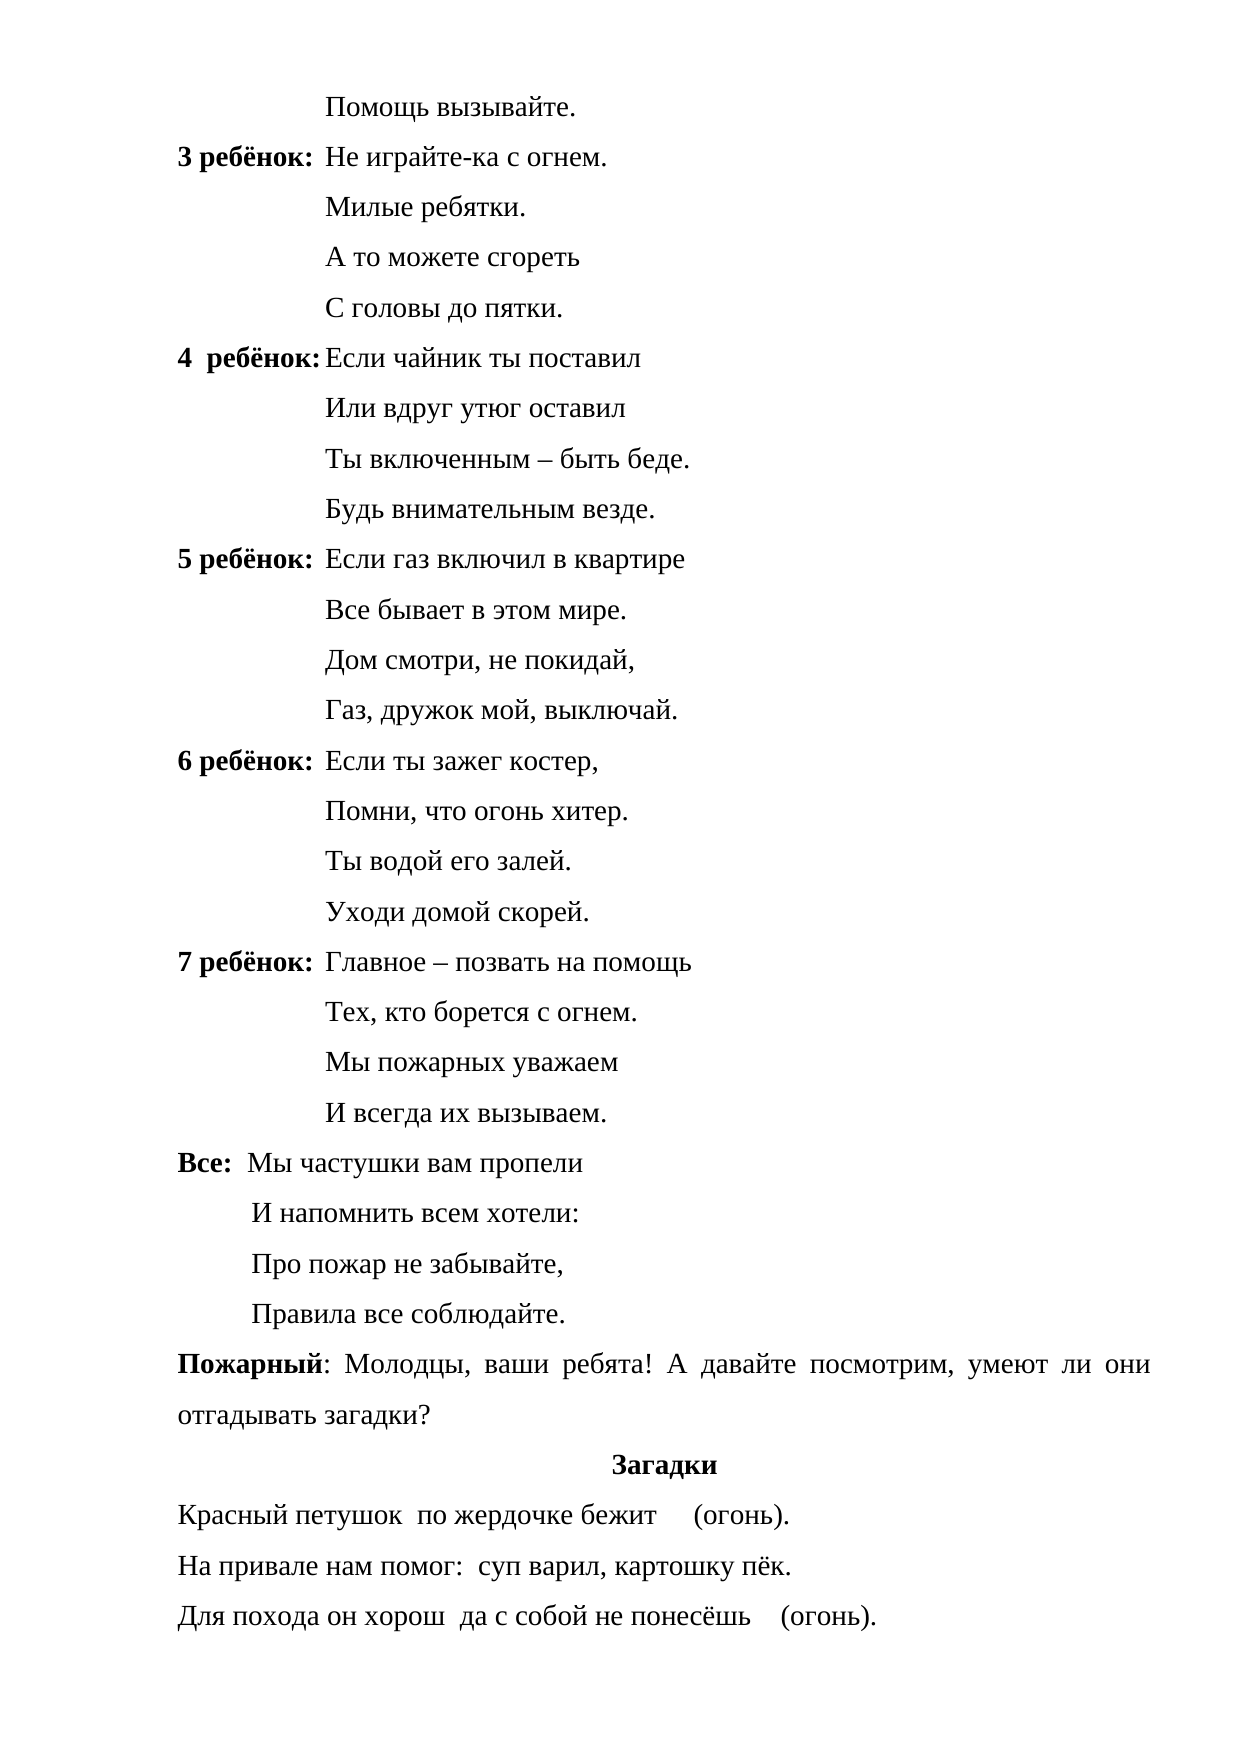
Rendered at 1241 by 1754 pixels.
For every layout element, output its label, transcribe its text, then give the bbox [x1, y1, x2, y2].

text Для похода он хорош да с собой не понесёшь (огонь). [177, 1598, 1152, 1632]
text 5 ребёнок: Если газ включил в квартире [325, 541, 1152, 575]
text Мы пожарных уважаем [251, 1044, 1152, 1078]
text 6 ребёнок: Если ты зажег костер, [325, 743, 1152, 776]
text А то можете сгореть [251, 239, 1152, 273]
text Или вдруг утюг оставил [251, 391, 1152, 424]
text Правила все соблюдайте. [177, 1296, 1152, 1330]
text Милые ребятки. [251, 189, 1152, 223]
text На привале нам помог: суп варил, картошку пёк. [177, 1548, 1152, 1581]
text 3 ребёнок: Не играйте-ка с огнем. [192, 139, 314, 172]
text Пожарный: Молодцы, ваши ребята! А давайте посмотрим, умеют ли они отгадывать загадки? [177, 1346, 1152, 1430]
text И напомнить всем хотели: [177, 1196, 1152, 1229]
text Помни, что огонь хитер. [251, 793, 1152, 827]
text Будь внимательным везде. [251, 491, 1152, 525]
text Дом смотри, не покидай, [251, 642, 1152, 676]
text 5 ребёнок: Если газ включил в квартире [199, 541, 314, 575]
text Тех, кто борется с огнем. [251, 994, 1152, 1028]
text Уходи домой скорей. [251, 894, 1152, 927]
text Ты водой его залей. [251, 843, 1152, 877]
text Все: Мы частушки вам пропели [177, 1145, 1152, 1179]
text И всегда их вызываем. [251, 1095, 1152, 1128]
text Газ, дружок мой, выключай. [251, 692, 1152, 726]
text 4 ребёнок: Если чайник ты поставил [199, 340, 321, 374]
text Ты включенным – быть беде. [251, 441, 1152, 474]
text С головы до пятки. [251, 290, 1152, 323]
text 7 ребёнок: Главное – позвать на помощь [325, 944, 1152, 977]
text Про пожар не забывайте, [177, 1246, 1152, 1279]
text Красный петушок по жердочке бежит (огонь). [177, 1497, 1152, 1531]
text 7 ребёнок: Главное – позвать на помощь [192, 944, 314, 977]
text Загадки [177, 1447, 1152, 1481]
text 3 ребёнок: Не играйте-ка с огнем. [325, 139, 1152, 172]
text Помощь вызывайте. [251, 89, 1152, 122]
text 6 ребёнок: Если ты зажег костер, [192, 743, 314, 776]
text 4 ребёнок: Если чайник ты поставил [325, 340, 1152, 374]
text Все бывает в этом мире. [251, 592, 1152, 625]
